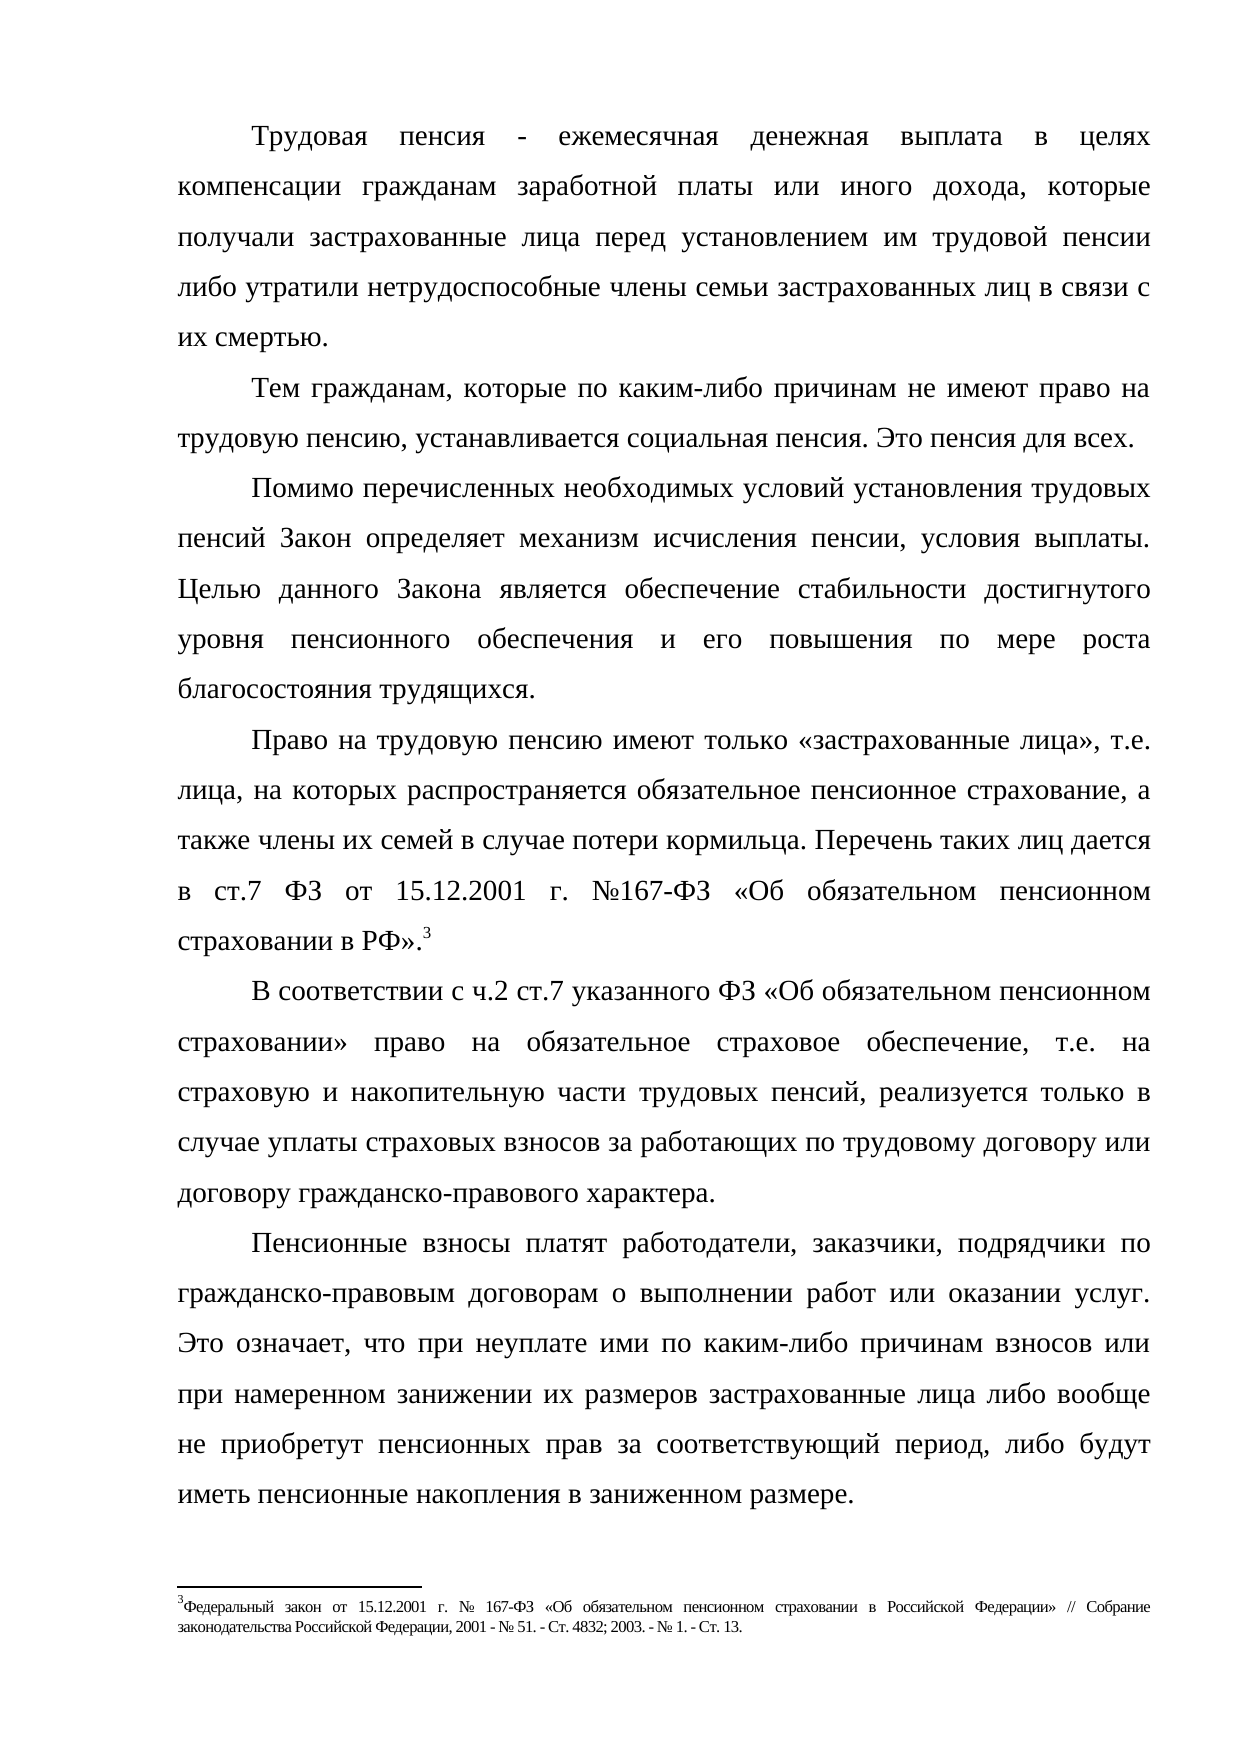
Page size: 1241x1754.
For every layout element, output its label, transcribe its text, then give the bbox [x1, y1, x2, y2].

text В соответствии с ч.2 ст.7 указанного ФЗ «Об обязательном пенсионном страховании» право на обязательное страховое обеспечение, т.е. на страховую и накопительную части трудовых пенсий, реализуется только в случае уплаты страховых взносов за работающих по трудовому договору или договору гражданско-правового характера. [177, 973, 1152, 1208]
text Тем гражданам, которые по каким-либо причинам не имеют право на трудовую пенсию, устанавливается социальная пенсия. Это пенсия для всех. [177, 370, 1152, 453]
text Право на трудовую пенсию имеют только «застрахованные лица», т.е. лица, на которых распространяется обязательное пенсионное страхование, а также члены их семей в случае потери кормильца. Перечень таких лиц дается в ст.7 ФЗ от 15.12.2001 г. №167-ФЗ «Об обязательном пенсионном страховании в РФ». [177, 722, 1152, 957]
text Пенсионные взносы платят работодатели, заказчики, подрядчики по гражданско-правовым договорам о выполнении работ или оказании услуг. Это означает, что при неуплате ими по каким-либо причинам взносов или при намеренном занижении их размеров застрахованные лица либо вообще не приобретут пенсионных прав за соответствующий период, либо будут иметь пенсионные накопления в заниженном размере. [177, 1225, 1152, 1510]
text Трудовая пенсия - ежемесячная денежная выплата в целях компенсации гражданам заработной платы или иного дохода, которые получали застрахованные лица перед установлением им трудовой пенсии либо утратили нетрудоспособные члены семьи застрахованных лиц в связи с их смертью. [177, 118, 1152, 353]
text Помимо перечисленных необходимых условий установления трудовых пенсий Закон определяет механизм исчисления пенсии, условия выплаты. Целью данного Закона является обеспечение стабильности достигнутого уровня пенсионного обеспечения и его повышения по мере роста благосостояния трудящихся. [177, 470, 1152, 705]
